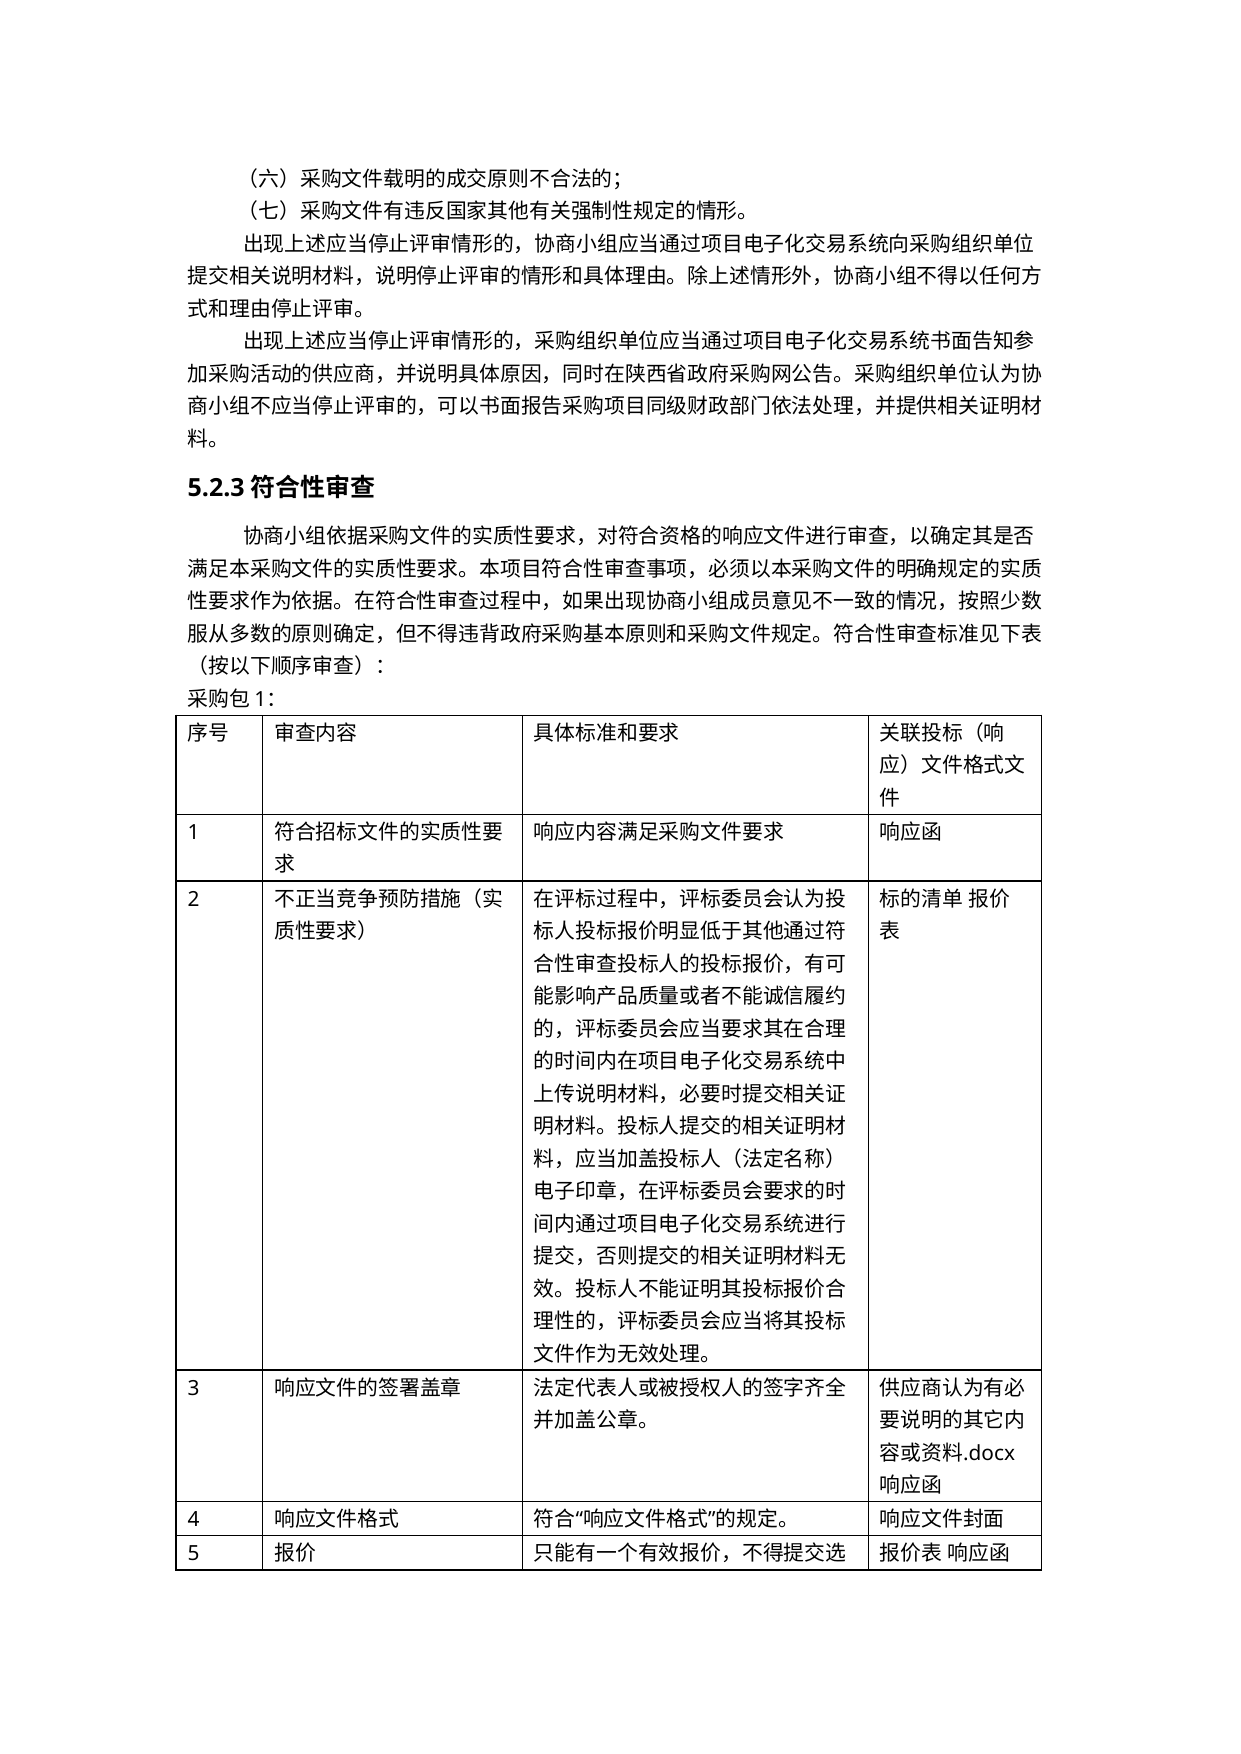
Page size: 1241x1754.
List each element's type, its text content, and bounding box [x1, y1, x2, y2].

table_cell 报价表 响应函 [869, 1536, 1041, 1569]
table_cell 响应内容满足采购文件要求 [523, 815, 868, 880]
table_cell 3 [177, 1371, 262, 1501]
table_cell 标的清单 报价表 [869, 882, 1041, 1369]
table_cell 响应文件封面 [869, 1502, 1041, 1535]
table_cell 响应文件格式 [263, 1502, 522, 1535]
table_header 序号 [177, 716, 262, 813]
table_cell 供应商认为有必要说明的其它内容或资料.docx 响应函 [869, 1371, 1041, 1501]
table_cell 5 [177, 1536, 262, 1569]
table_cell 符合招标文件的实质性要求 [263, 815, 522, 880]
table_cell 响应函 [869, 815, 1041, 880]
table_cell 2 [177, 882, 262, 1369]
table_cell 1 [177, 815, 262, 880]
text 协商小组依据采购文件的实质性要求，对符合资格的响应文件进行审查，以确定其是否满足本采购文件的实质性要求。本项目符合性审查事项，必须以本采购文件的明确规定的实质性要求作为依据。在符合性审查过程中，如果出现协商小组成员意见不一致的情况，按照少数服从多数的原则确定，但不得违背政府采购基本原则和采购文件规定。符合性审查标准见下表（按以下顺序审查）： [187, 519, 1053, 682]
table_cell 法定代表人或被授权人的签字齐全并加盖公章。 [523, 1371, 868, 1501]
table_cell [523, 1536, 868, 1569]
text 出现上述应当停止评审情形的，协商小组应当通过项目电子化交易系统向采购组织单位提交相关说明材料，说明停止评审的情形和具体理由。除上述情形外，协商小组不得以任何方式和理由停止评审。 [187, 227, 1053, 324]
table_cell 响应文件的签署盖章 [263, 1371, 522, 1501]
table_header 具体标准和要求 [523, 716, 868, 813]
table_cell 4 [177, 1502, 262, 1535]
table_cell 报价 [263, 1536, 522, 1569]
text 采购包1： [187, 682, 1053, 714]
table_header 审查内容 [263, 716, 522, 813]
table_cell 不正当竞争预防措施（实质性要求） [263, 882, 522, 1369]
table_header 关联投标（响应）文件格式文件 [869, 716, 1041, 813]
table_cell 符合“响应文件格式”的规定。 [523, 1502, 868, 1535]
table_cell 在评标过程中，评标委员会认为投标人投标报价明显低于其他通过符合性审查投标人的投标报价，有可能影响产品质量或者不能诚信履约的，评标委员会应当要求其在合理的时间内在项目电子化交易系统中上传说明材料，必要时提交相关证明材料。投标人提交的相关证明材料，应当加盖投标人（法定名称）电子印章，在评标委员会要求的时间内通过项目电子化交易系统进行提交，否则提交的相关证明材料无效。投标人不能证明其投标报价合理性的，评标委员会应当将其投标文件作为无效处理。 [523, 882, 868, 1369]
text 出现上述应当停止评审情形的，采购组织单位应当通过项目电子化交易系统书面告知参加采购活动的供应商，并说明具体原因，同时在陕西省政府采购网公告。采购组织单位认为协商小组不应当停止评审的，可以书面报告采购项目同级财政部门依法处理，并提供相关证明材料。 [187, 324, 1053, 454]
text 5.2.3符合性审查 [187, 454, 1053, 519]
text （七）采购文件有违反国家其他有关强制性规定的情形。 [187, 194, 1053, 227]
text （六）采购文件载明的成交原则不合法的； [187, 162, 1053, 194]
